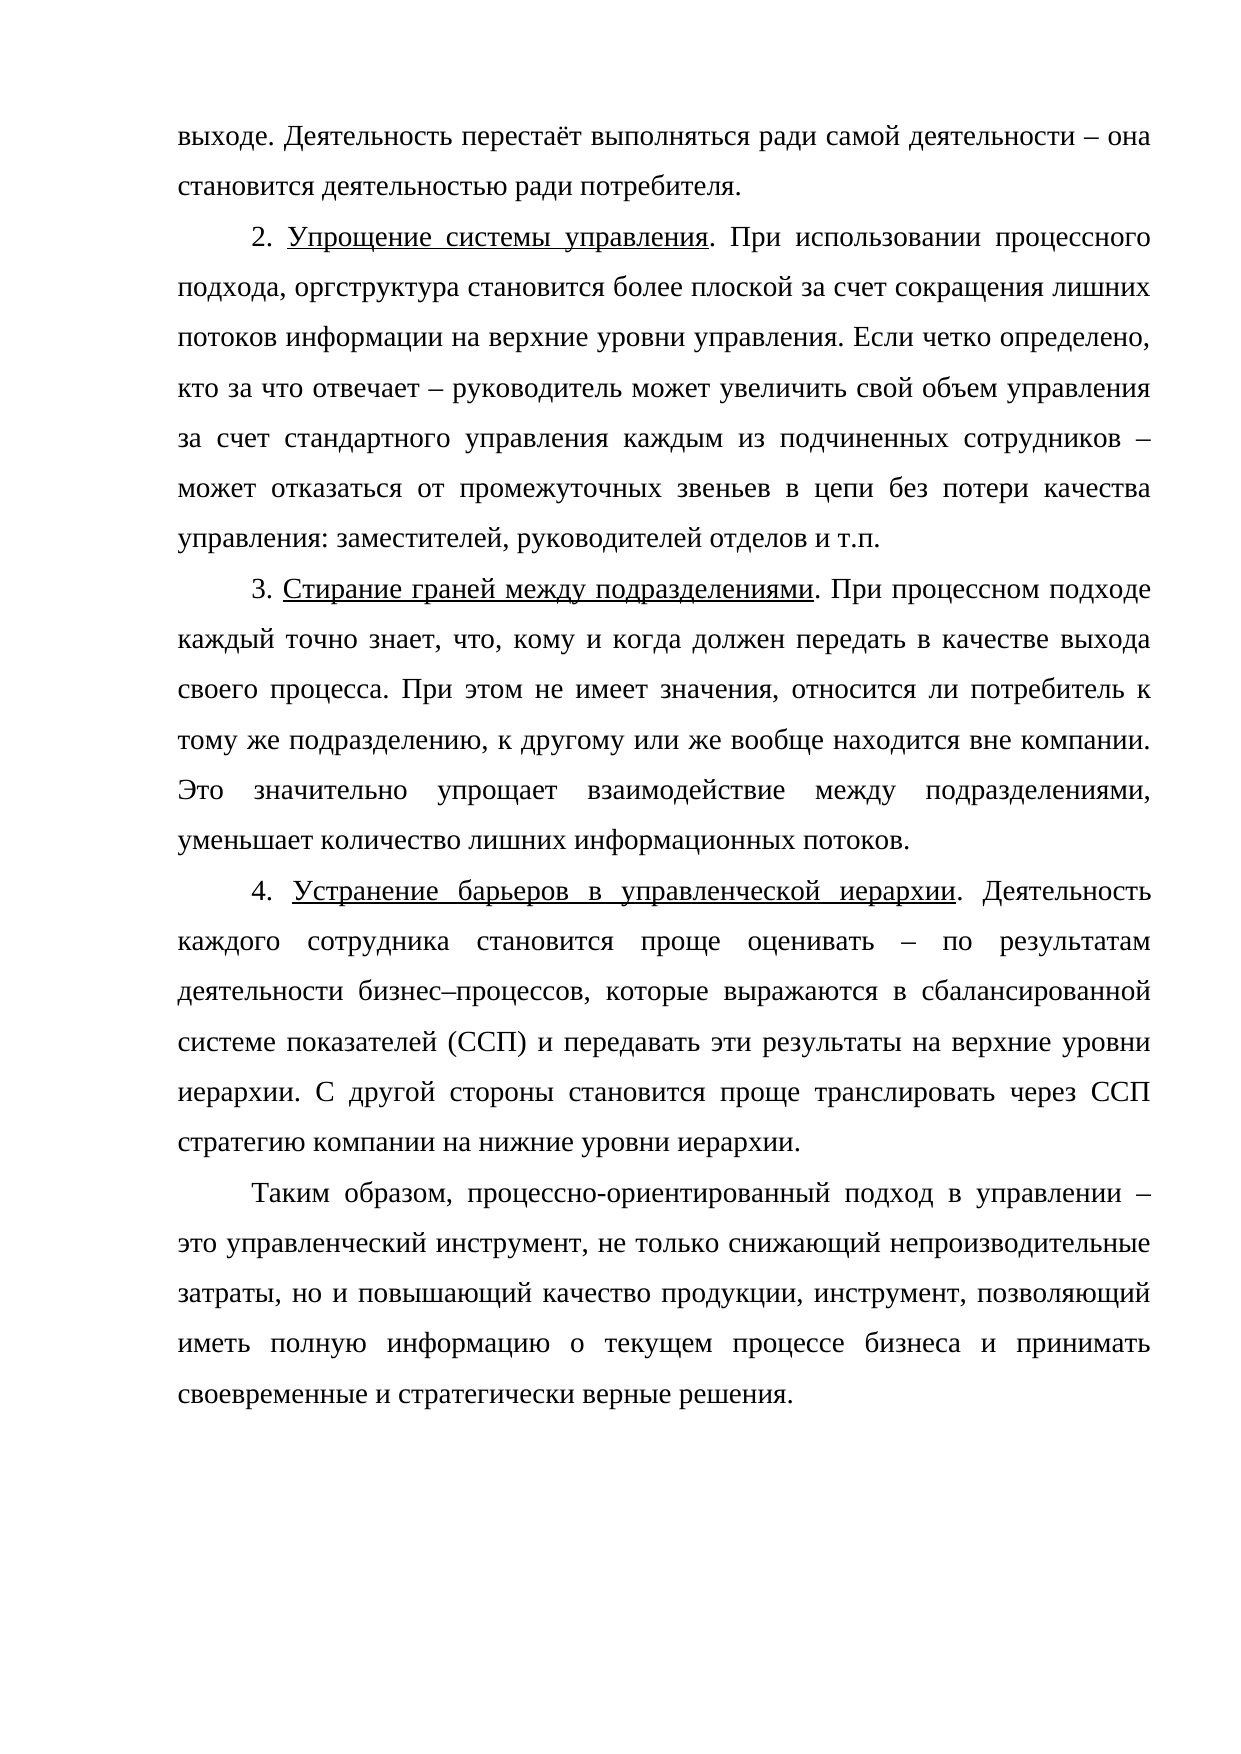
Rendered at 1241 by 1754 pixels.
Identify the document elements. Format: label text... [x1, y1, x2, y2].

text Таким образом, процессно-ориентированный подход в управлении – это управленческий инструмент, не только снижающий непроизводительные затраты, но и повышающий качество продукции, инструмент, позволяющий иметь полную информацию о текущем процессе бизнеса и принимать своевременные и стратегически верные решения. [177, 1175, 1152, 1409]
text 2. Упрощение системы управления. При использовании процессного подхода, оргструктура становится более плоской за счет сокращения лишних потоков информации на верхние уровни управления. Если четко определено, кто за что отвечает – руководитель может увеличить свой объем управления за счет стандартного управления каждым из подчиненных сотрудников – может отказаться от промежуточных звеньев в цепи без потери качества управления: заместителей, руководителей отделов и т.п. [177, 219, 1152, 554]
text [177, 118, 1152, 202]
text 3. Стирание граней между подразделениями. При процессном подходе каждый точно знает, что, кому и когда должен передать в качестве выхода своего процесса. При этом не имеет значения, относится ли потребитель к тому же подразделению, к другому или же вообще находится вне компании. Это значительно упрощает взаимодействие между подразделениями, уменьшает количество лишних информационных потоков. [177, 571, 1152, 856]
text 4. Устранение барьеров в управленческой иерархии. Деятельность каждого сотрудника становится проще оценивать – по результатам деятельности бизнес–процессов, которые выражаются в сбалансированной системе показателей (ССП) и передавать эти результаты на верхние уровни иерархии. С другой стороны становится проще транслировать через ССП стратегию компании на нижние уровни иерархии. [177, 873, 1152, 1158]
